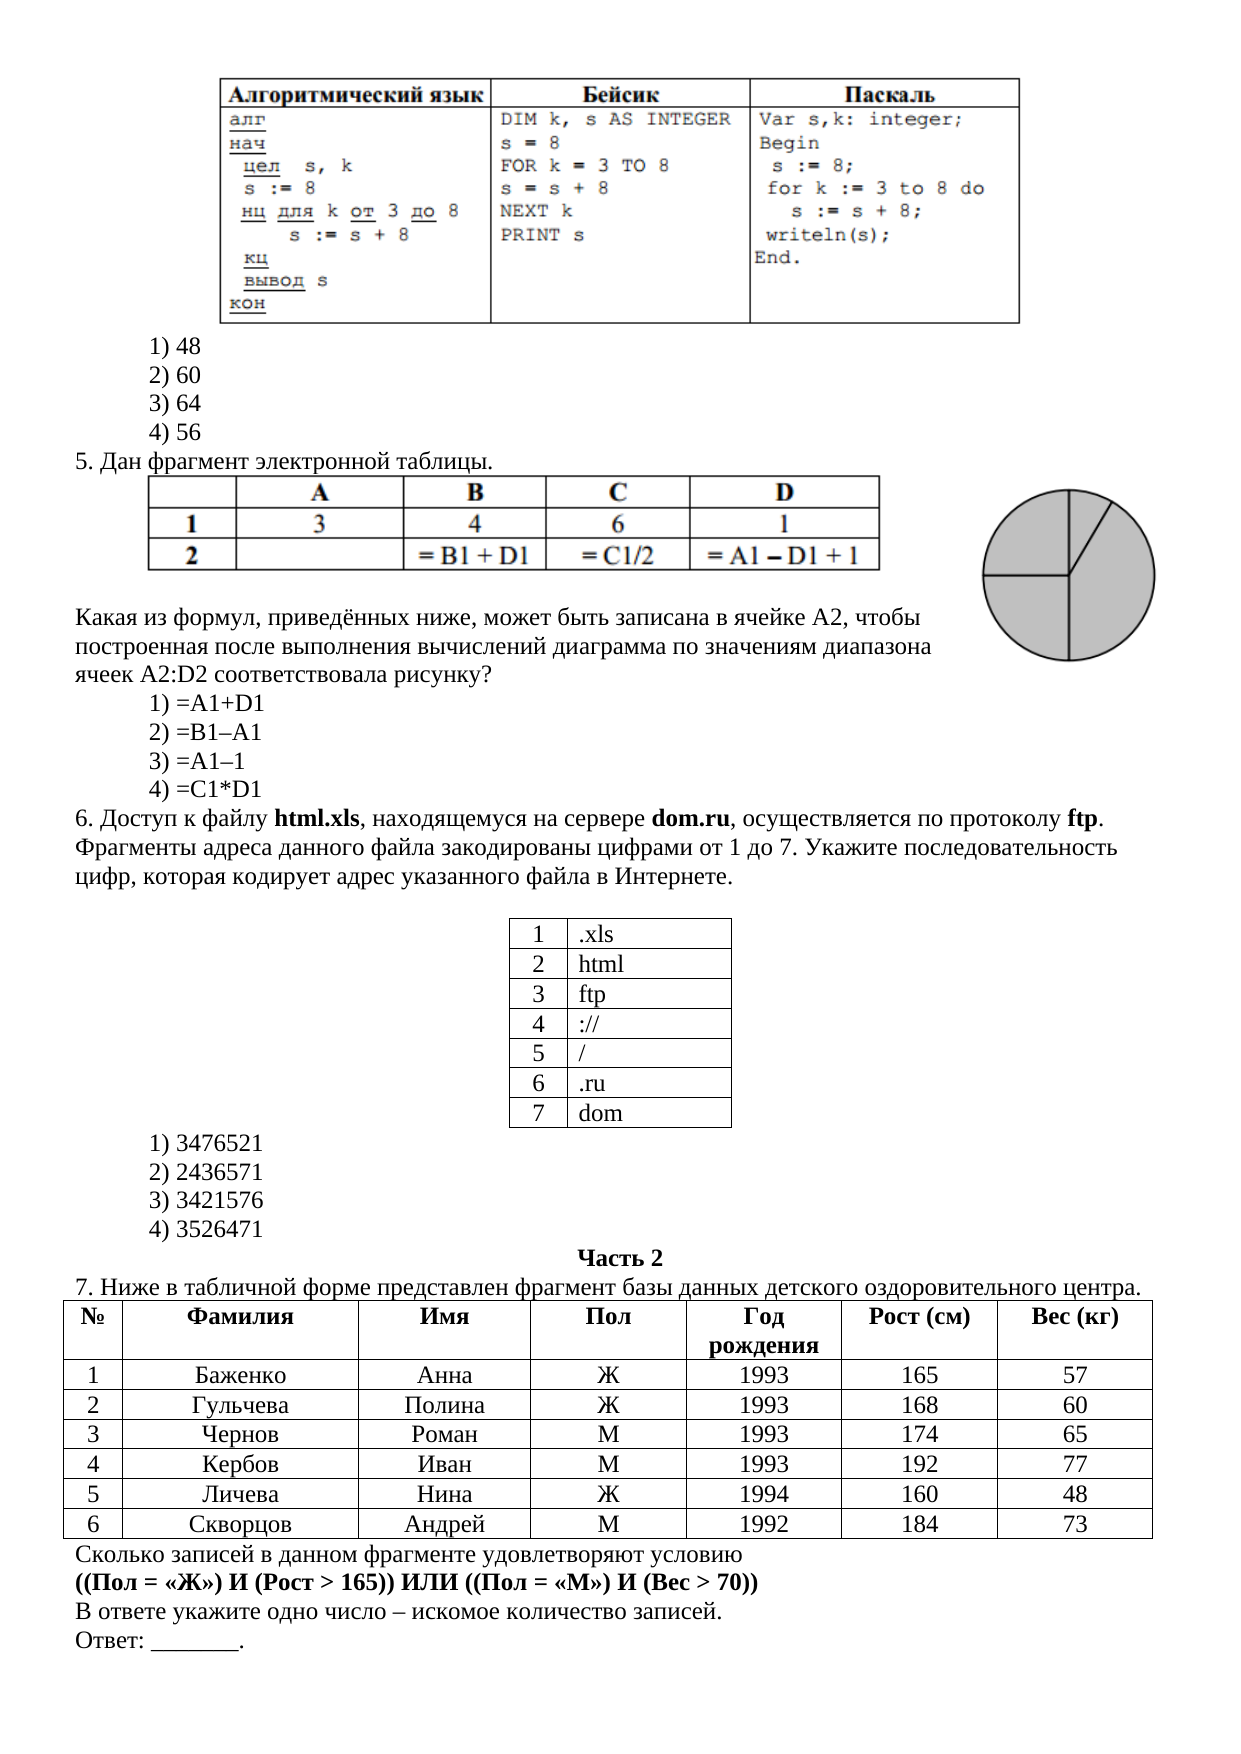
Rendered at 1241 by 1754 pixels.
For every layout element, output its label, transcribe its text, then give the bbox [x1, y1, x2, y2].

table_cell 2 [64, 1390, 122, 1418]
table_cell Нина [359, 1479, 530, 1508]
table_header Год рождения [687, 1301, 841, 1359]
text 6. Доступ к файлу html.xls, находящемуся на сервере dom.ru, осуществляется по протоколу ftp. Фрагменты адреса данного файла закодированы цифрами от 1 до 7. Укажите последовательность цифр, которая кодирует адрес указанного файла в Интернете. [75, 803, 1165, 889]
table_cell Полина [359, 1390, 530, 1418]
table_cell 160 [842, 1479, 997, 1508]
table_cell 4 [64, 1449, 122, 1478]
table_cell 1993 [687, 1360, 841, 1389]
table_cell Ж [531, 1360, 686, 1389]
table_cell dom [568, 1098, 731, 1127]
table_cell 1994 [687, 1479, 841, 1508]
table_cell Скворцов [123, 1509, 358, 1538]
text 2) 60 [75, 360, 1165, 388]
table_cell 3 [510, 979, 567, 1008]
table_header Пол [531, 1301, 686, 1359]
table_cell М [531, 1420, 686, 1448]
text ((Пол = «Ж») И (Рост > 165)) ИЛИ ((Пол = «М») И (Вес > 70)) [75, 1567, 1165, 1596]
table_cell 184 [842, 1509, 997, 1538]
table_cell 3 [64, 1420, 122, 1448]
text 2) =B1–A1 [75, 717, 1165, 746]
table_cell 77 [998, 1449, 1152, 1478]
table_header № [64, 1301, 122, 1359]
table_cell html [568, 949, 731, 978]
table_cell Личева [123, 1479, 358, 1508]
table_cell Ж [531, 1479, 686, 1508]
table_cell 1993 [687, 1420, 841, 1448]
table_cell 1993 [687, 1449, 841, 1478]
table_cell 57 [998, 1360, 1152, 1389]
text 1) 3476521 [75, 1128, 1165, 1157]
text 3) 64 [75, 388, 1165, 417]
text 1) =A1+D1 [75, 688, 1165, 717]
table_cell 1 [64, 1360, 122, 1389]
table_cell Роман [359, 1420, 530, 1448]
table_header Рост (см) [842, 1301, 997, 1359]
table_header Имя [359, 1301, 530, 1359]
table_cell 48 [998, 1479, 1152, 1508]
text 5. Дан фрагмент электронной таблицы. [75, 446, 1165, 475]
text Какая из формул, приведённых ниже, может быть записана в ячейке A2, чтобы построенная после выполнения вычислений диаграмма по значениям диапазона ячеек A2:D2 соответствовала рисунку? [75, 602, 1165, 688]
text 4) =C1*D1 [75, 774, 1165, 803]
table_cell Ж [531, 1390, 686, 1418]
table_cell / [568, 1039, 731, 1067]
text Часть 2 [75, 1243, 1165, 1272]
table_cell 4 [510, 1009, 567, 1037]
table_cell 5 [64, 1479, 122, 1508]
text 4) 3526471 [75, 1214, 1165, 1243]
table_cell 192 [842, 1449, 997, 1478]
picture [145, 474, 885, 574]
text 3) 3421576 [75, 1185, 1165, 1214]
table_cell ftp [568, 979, 731, 1008]
table_cell Чернов [123, 1420, 358, 1448]
table_cell .ru [568, 1068, 731, 1097]
table_cell Баженко [123, 1360, 358, 1389]
text 7. Ниже в табличной форме представлен фрагмент базы данных детского оздоровительного центра. [75, 1272, 1165, 1300]
table_header Вес (кг) [998, 1301, 1152, 1359]
text 1) 48 [75, 331, 1165, 360]
table_cell 6 [510, 1068, 567, 1097]
table_cell 174 [842, 1420, 997, 1448]
table_header Фамилия [123, 1301, 358, 1359]
table_cell 168 [842, 1390, 997, 1418]
table_header .xls [568, 919, 731, 948]
table_cell Кербов [123, 1449, 358, 1478]
text 3) =A1–1 [75, 746, 1165, 774]
table_cell Анна [359, 1360, 530, 1389]
table_cell 2 [510, 949, 567, 978]
table_cell М [531, 1509, 686, 1538]
table_cell :// [568, 1009, 731, 1037]
text 4) 56 [75, 417, 1165, 446]
text В ответе укажите одно число – искомое количество записей. [75, 1596, 1165, 1625]
table_cell 1992 [687, 1509, 841, 1538]
table_cell 6 [64, 1509, 122, 1538]
text Ответ: _______. [75, 1625, 1165, 1654]
picture [973, 485, 1164, 664]
table_cell М [531, 1449, 686, 1478]
text Сколько записей в данном фрагменте удовлетворяют условию [75, 1539, 1165, 1567]
table_cell 60 [998, 1390, 1152, 1418]
table_cell Иван [359, 1449, 530, 1478]
table_cell 7 [510, 1098, 567, 1127]
table_cell 73 [998, 1509, 1152, 1538]
picture [217, 75, 1023, 331]
table_cell 165 [842, 1360, 997, 1389]
table_cell Гульчева [123, 1390, 358, 1418]
table_cell 5 [510, 1039, 567, 1067]
text 2) 2436571 [75, 1157, 1165, 1185]
table_cell 1993 [687, 1390, 841, 1418]
table_cell Андрей [359, 1509, 530, 1538]
table_header 1 [510, 919, 567, 948]
table_cell 65 [998, 1420, 1152, 1448]
